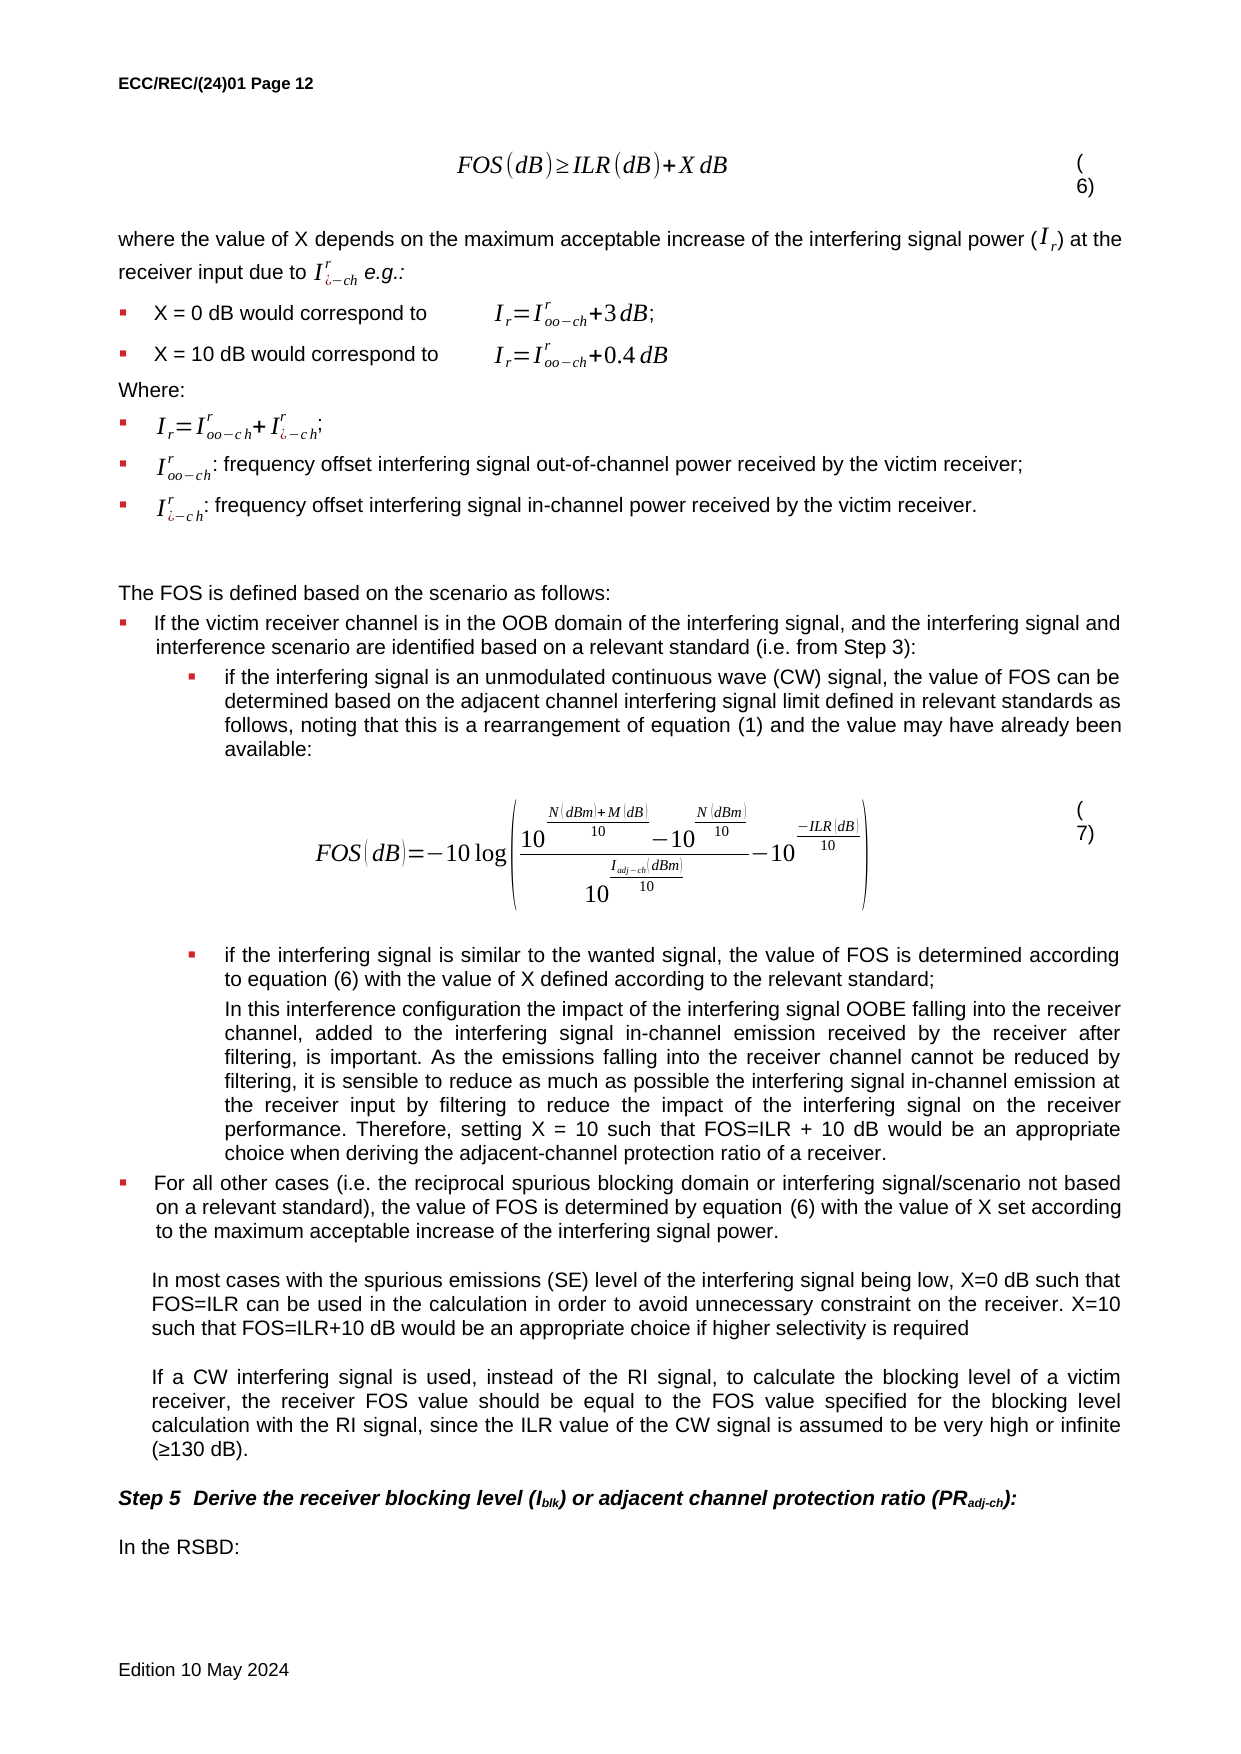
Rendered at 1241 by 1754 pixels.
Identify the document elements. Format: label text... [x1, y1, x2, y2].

text If the victim receiver channel is in the OOB domain of the interfering signal, and the interfering signal and interference scenario are identified based on a relevant standard (i.e. from Step 3): [118, 611, 1122, 658]
text : frequency offset interfering signal in-channel power received by the victim receiver. [118, 490, 1122, 525]
text If a CW interfering signal is used, instead of the RI signal, to calculate the blocking level of a victim receiver, the receiver FOS value should be equal to the FOS value specified for the blocking level calculation with the RI signal, since the ILR value of the CW signal is assumed to be very high or infinite (≥130 dB). [151, 1365, 1122, 1461]
table_header (6) [1065, 150, 1112, 198]
text X = 0 dB would correspond to ; [118, 295, 1122, 330]
text where the value of X depends on the maximum acceptable increase of the interfering signal power () at the receiver input due to e.g.: [118, 223, 1122, 289]
text For all other cases (i.e. the reciprocal spurious blocking domain or interfering signal/scenario not based on a relevant standard), the value of FOS is determined by equation (6) with the value of X set according to the maximum acceptable increase of the interfering signal power. [118, 1171, 1122, 1243]
table_header [119, 797, 1065, 913]
list Where: [118, 378, 1122, 402]
text X = 10 dB would correspond to [118, 337, 1122, 371]
list In this interference configuration the impact of the interfering signal OOBE falling into the receiver channel, added to the interfering signal in-channel emission received by the receiver after filtering, is important. As the emissions falling into the receiver channel cannot be reduced by filtering, it is sensible to reduce as much as possible the interfering signal in-channel emission at the receiver input by filtering to reduce the impact of the interfering signal on the receiver performance. Therefore, setting X = 10 such that FOS=ILR + 10 dB would be an appropriate choice when deriving the adjacent-channel protection ratio of a receiver. [224, 997, 1122, 1165]
text ; [118, 408, 1122, 443]
table_header (7) [1065, 797, 1112, 913]
text Step 5 Derive the receiver blocking level (Iblk) or adjacent channel protection ratio (PRadj-ch): [118, 1486, 1122, 1510]
text In most cases with the spurious emissions (SE) level of the interfering signal being low, X=0 dB such that FOS=ILR can be used in the calculation in order to avoid unnecessary constraint on the receiver. X=10 such that FOS=ILR+10 dB would be an appropriate choice if higher selectivity is required [151, 1268, 1122, 1340]
text if the interfering signal is similar to the wanted signal, the value of FOS is determined according to equation (6) with the value of X defined according to the relevant standard; [187, 943, 1122, 991]
table_header [119, 150, 1065, 198]
text : frequency offset interfering signal out-of-channel power received by the victim receiver; [118, 449, 1122, 484]
list The FOS is defined based on the scenario as follows: [118, 580, 1122, 604]
text In the RSBD: [118, 1535, 1122, 1559]
text if the interfering signal is an unmodulated continuous wave (CW) signal, the value of FOS can be determined based on the adjacent channel interfering signal limit defined in relevant standards as follows, noting that this is a rearrangement of equation (1) and the value may have already been available: [187, 665, 1122, 761]
